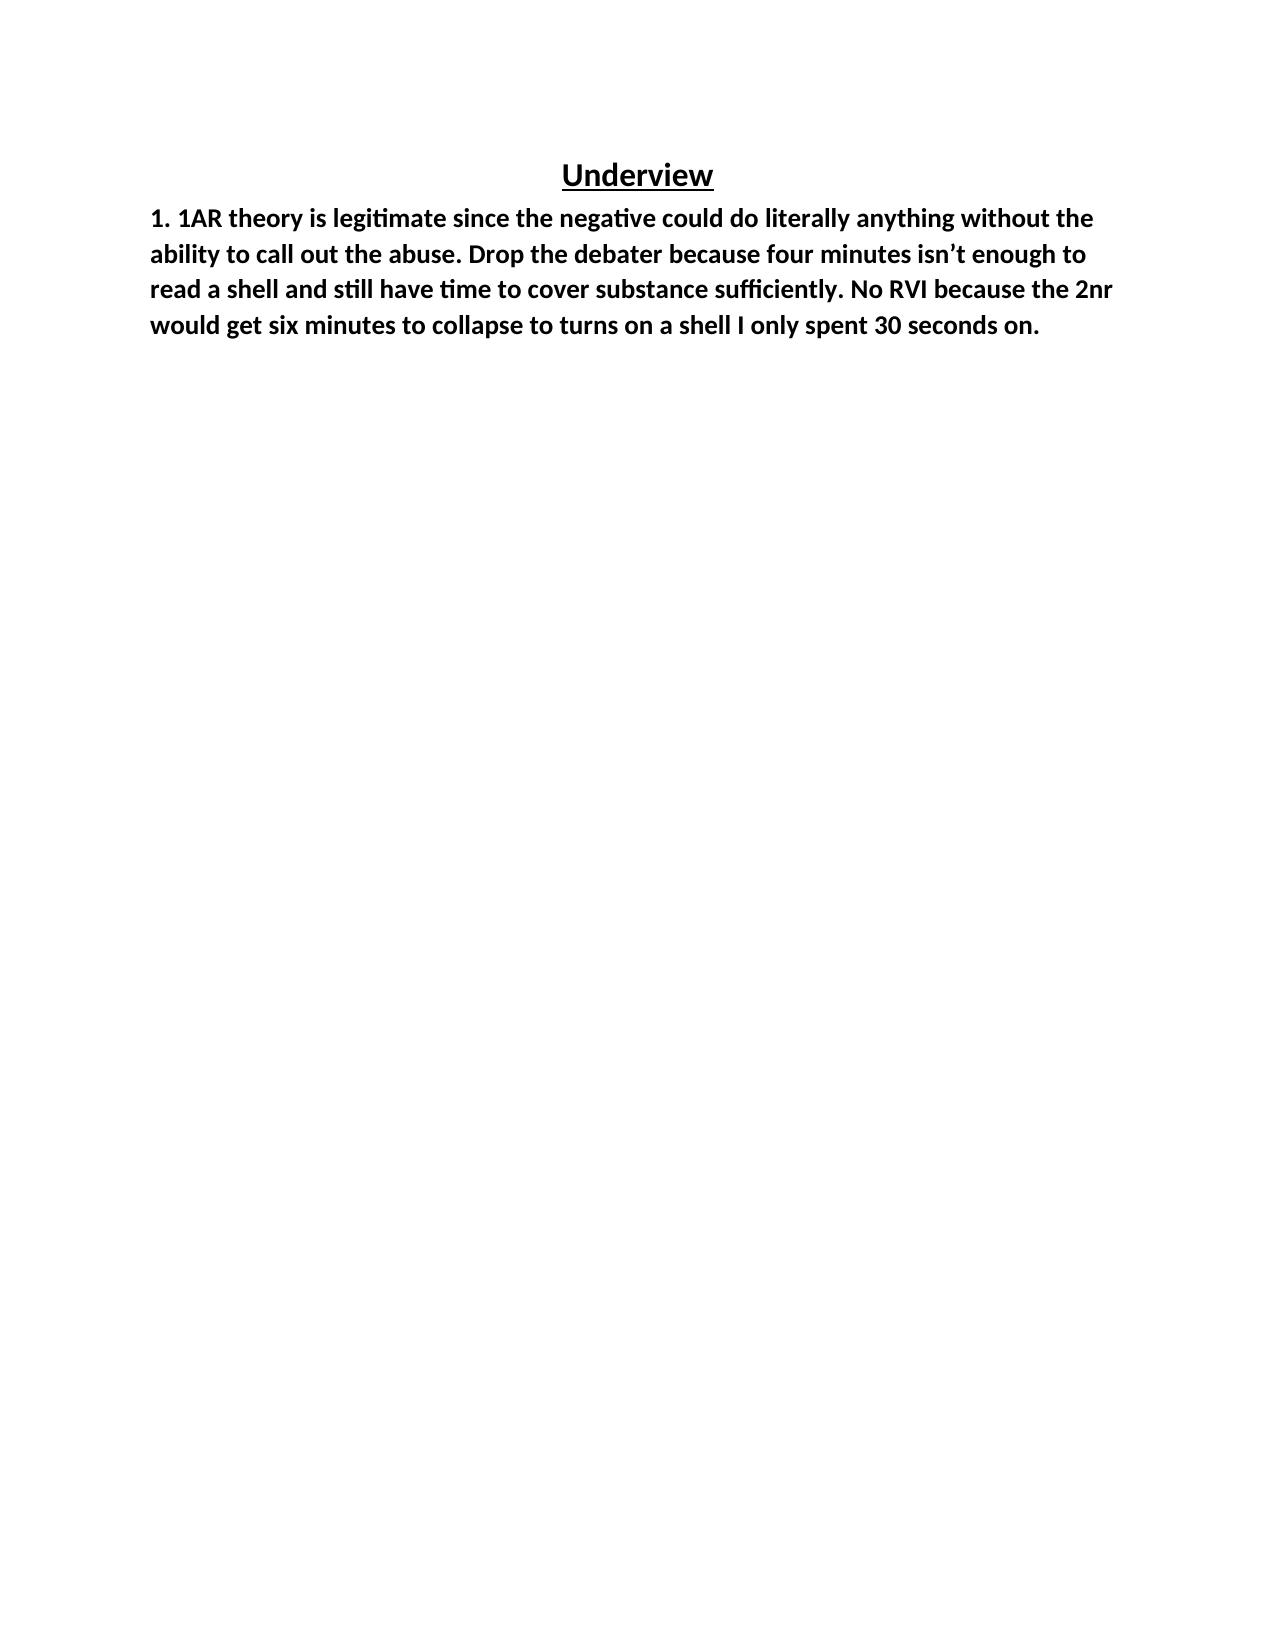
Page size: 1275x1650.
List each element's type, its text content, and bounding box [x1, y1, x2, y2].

subtitle 1. 1AR theory is legitimate since the negative could do literally anything without the ability to call out the abuse. Drop the debater because four minutes isn’t enough to read a shell and still have time to cover substance sufficiently. No RVI because the 2nr would get six minutes to collapse to turns on a shell I only spent 30 seconds on. [150, 201, 1125, 341]
text Underview [150, 154, 1125, 195]
